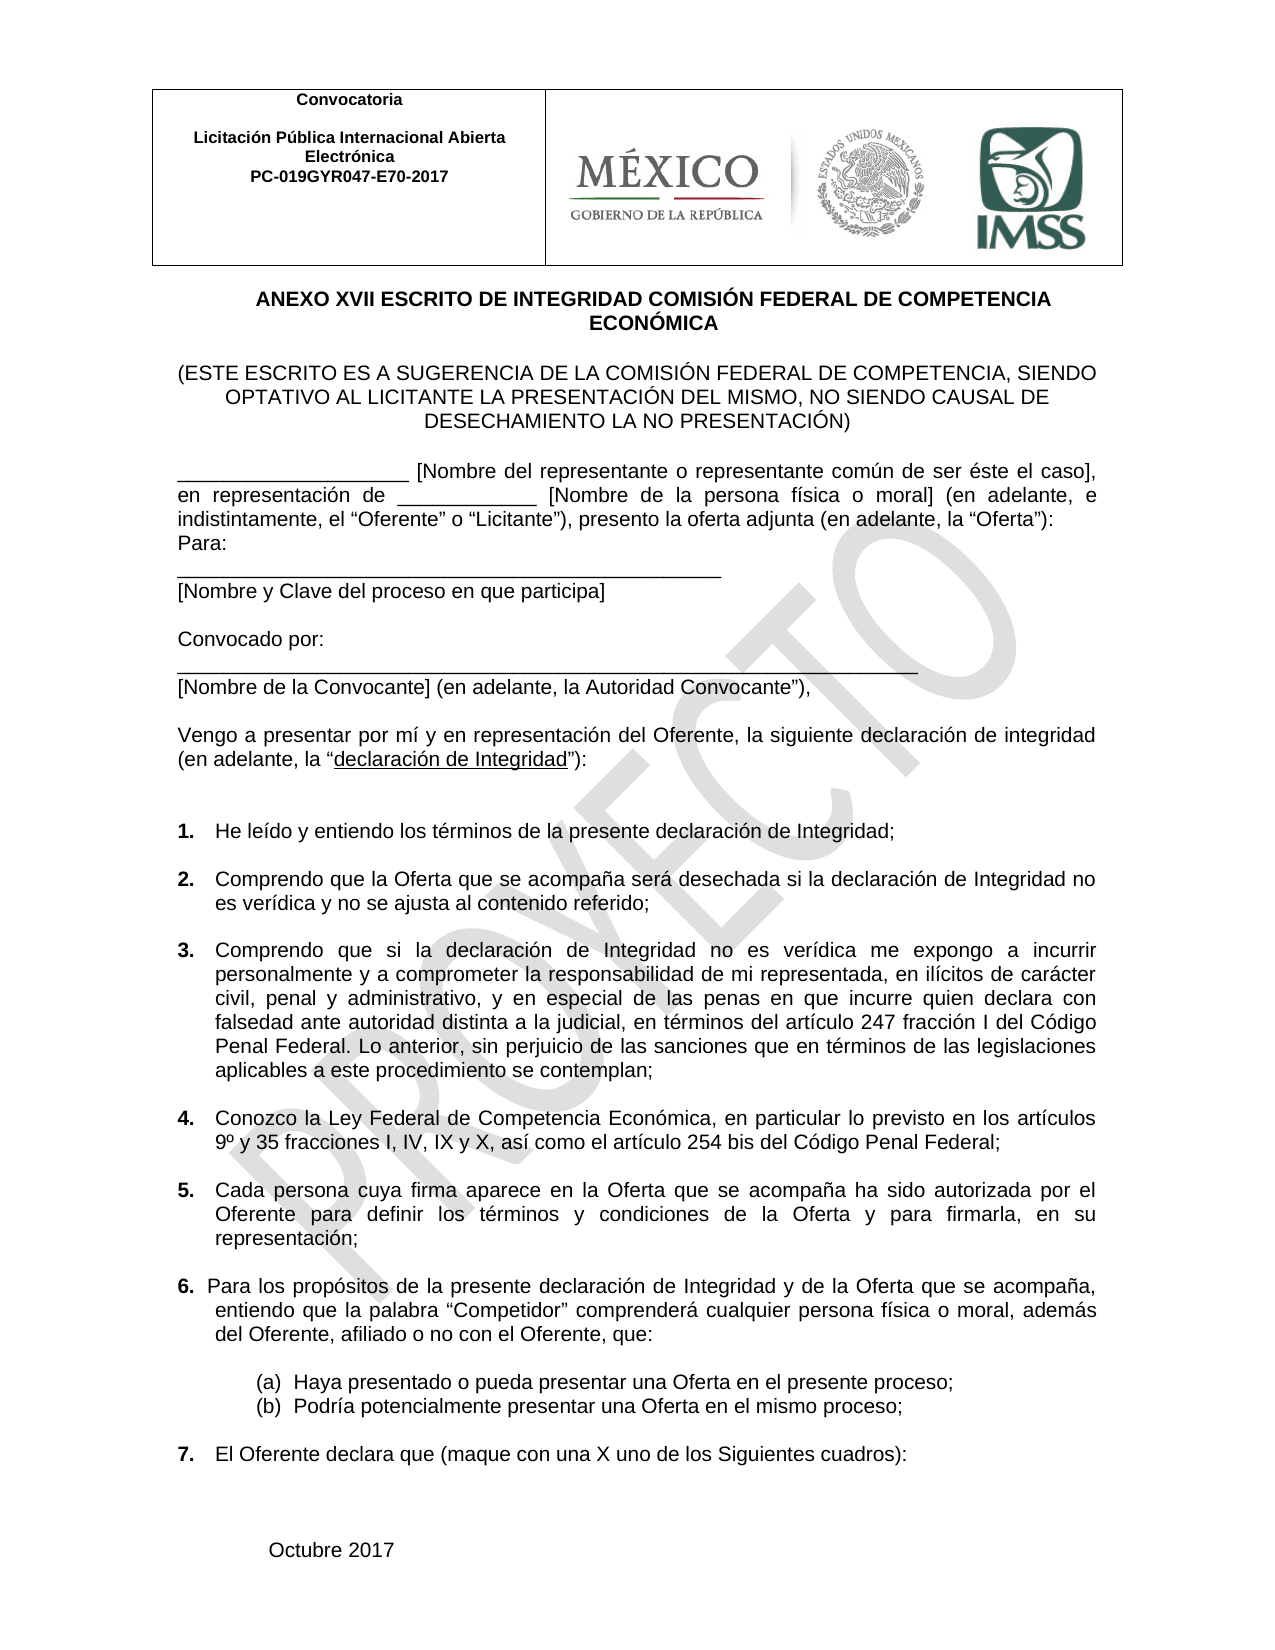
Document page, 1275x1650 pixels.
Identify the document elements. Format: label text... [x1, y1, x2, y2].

text [Nombre y Clave del proceso en que participa] [177, 579, 1098, 603]
text Para: [177, 531, 1098, 555]
subtitle ANEXO XVII ESCRITO DE INTEGRIDAD COMISIÓN FEDERAL DE COMPETENCIA ECONÓMICA [215, 287, 1093, 334]
list Haya presentado o pueda presentar una Oferta en el presente proceso; [256, 1369, 1098, 1393]
list Conozco la Ley Federal de Competencia Económica, en particular lo previsto en los artículos 9º y 35 fracciones I, IV, IX y X, así como el artículo 254 bis del Código Penal Federal; [177, 1106, 1098, 1154]
list Podría potencialmente presentar una Oferta en el mismo proceso; [256, 1393, 1098, 1417]
text Convocado por: [177, 627, 1098, 651]
list Para los propósitos de la presente declaración de Integridad y de la Oferta que se acompaña, entiendo que la palabra “Competidor” comprenderá cualquier persona física o moral, además del Oferente, afiliado o no con el Oferente, que: [177, 1274, 1098, 1346]
text ________________________________________________________________ [177, 651, 1098, 675]
text ____________________ [Nombre del representante o representante común de ser éste el caso], en representación de ____________ [Nombre de la persona física o moral] (en adelante, e indistintamente, el “Oferente” o “Licitante”), presento la oferta adjunta (en adelante, la “Oferta”): [177, 459, 1098, 531]
text [Nombre de la Convocante] (en adelante, la Autoridad Convocante”), [177, 675, 1098, 699]
list Comprendo que la Oferta que se acompaña será desechada si la declaración de Integridad no es verídica y no se ajusta al contenido referido; [177, 866, 1098, 914]
picture [567, 116, 928, 248]
list El Oferente declara que (maque con una X uno de los Siguientes cuadros): [177, 1441, 1098, 1465]
picture [972, 117, 1087, 256]
text Vengo a presentar por mí y en representación del Oferente, la siguiente declaración de integridad (en adelante, la “declaración de Integridad”): [177, 723, 1098, 771]
list He leído y entiendo los términos de la presente declaración de Integridad; [177, 818, 1098, 842]
text _______________________________________________ [177, 555, 1098, 579]
list Cada persona cuya firma aparece en la Oferta que se acompaña ha sido autorizada por el Oferente para definir los términos y condiciones de la Oferta y para firmarla, en su representación; [177, 1178, 1098, 1250]
list Comprendo que si la declaración de Integridad no es verídica me expongo a incurrir personalmente y a comprometer la responsabilidad de mi representada, en ilícitos de carácter civil, penal y administrativo, y en especial de las penas en que incurre quien declara con falsedad ante autoridad distinta a la judicial, en términos del artículo 247 fracción I del Código Penal Federal. Lo anterior, sin perjuicio de las sanciones que en términos de las legislaciones aplicables a este procedimiento se contemplan; [177, 938, 1098, 1082]
text (ESTE ESCRITO ES A SUGERENCIA DE LA COMISIÓN FEDERAL DE COMPETENCIA, SIENDO OPTATIVO AL LICITANTE LA PRESENTACIÓN DEL MISMO, NO SIENDO CAUSAL DE DESECHAMIENTO LA NO PRESENTACIÓN) [177, 361, 1098, 433]
